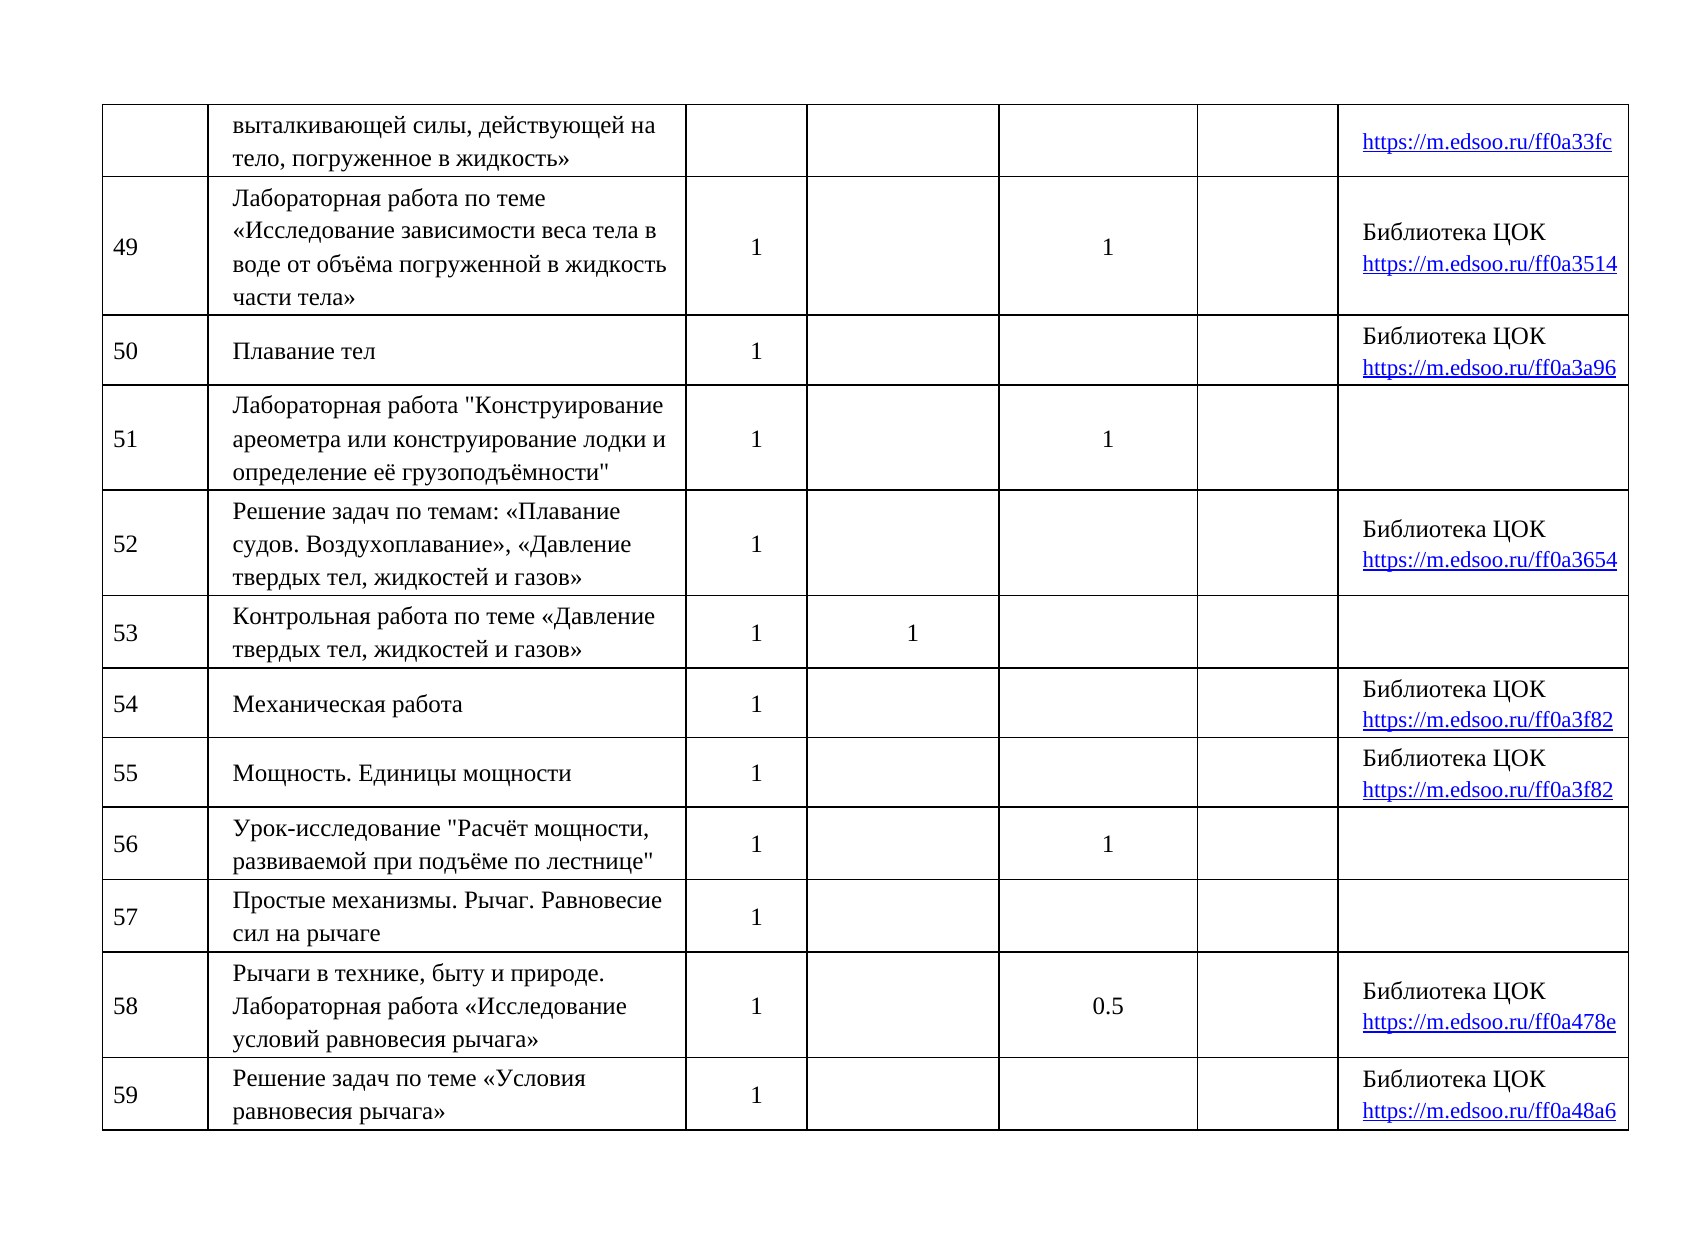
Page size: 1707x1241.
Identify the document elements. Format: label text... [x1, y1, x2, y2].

table_cell [1198, 1058, 1337, 1129]
table_cell [808, 669, 998, 737]
table_cell [1198, 880, 1337, 951]
table_cell 1 [687, 316, 806, 384]
table_cell 1 [687, 386, 806, 489]
table_cell [1000, 596, 1197, 667]
table_cell 54 [103, 669, 207, 737]
table_cell Рычаги в технике, быту и природе. Лабораторная работа «Исследование условий равновесия рычага» [209, 953, 685, 1056]
table_cell 48 [103, 105, 207, 176]
table_cell [808, 105, 998, 176]
table_cell [1000, 738, 1197, 806]
table_cell 53 [103, 596, 207, 667]
table_cell [808, 808, 998, 879]
table_cell [808, 953, 998, 1056]
table_cell Библиотека ЦОК https://m.edsoo.ru/ff0a3a96 [1339, 316, 1628, 384]
table_cell 1 [808, 596, 998, 667]
table_cell Простые механизмы. Рычаг. Равновесие сил на рычаге [209, 880, 685, 951]
table_cell [1339, 596, 1628, 667]
table_cell 51 [103, 386, 207, 489]
table_cell 50 [103, 316, 207, 384]
table_cell 1 [1000, 177, 1197, 314]
table_cell [808, 386, 998, 489]
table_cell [209, 105, 685, 176]
table_cell [808, 177, 998, 314]
table_cell 1 [687, 105, 806, 176]
table_cell Мощность. Единицы мощности [209, 738, 685, 806]
table_cell [1198, 738, 1337, 806]
table_cell [1198, 596, 1337, 667]
table_cell [808, 1058, 998, 1129]
table_cell [1198, 669, 1337, 737]
table_cell [1339, 808, 1628, 879]
table_cell Библиотека ЦОК https://m.edsoo.ru/ff0a3f82 [1339, 738, 1628, 806]
table_cell 1 [1000, 386, 1197, 489]
table_cell 1 [687, 738, 806, 806]
table_cell 1 [687, 596, 806, 667]
table_cell 1 [687, 669, 806, 737]
table_cell Библиотека ЦОК https://m.edsoo.ru/ff0a478e [1339, 953, 1628, 1056]
table_cell [808, 316, 998, 384]
table_cell Контрольная работа по теме «Давление твердых тел, жидкостей и газов» [209, 596, 685, 667]
table_cell [1000, 1058, 1197, 1129]
table_cell [808, 491, 998, 595]
table_cell [1000, 669, 1197, 737]
table_cell 56 [103, 808, 207, 879]
table_cell 1 [687, 1058, 806, 1129]
table_cell [1198, 316, 1337, 384]
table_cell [1339, 105, 1628, 176]
table_cell 1 [687, 491, 806, 595]
table_cell 52 [103, 491, 207, 595]
table_cell 1 [687, 808, 806, 879]
table_cell Механическая работа [209, 669, 685, 737]
table_cell [808, 738, 998, 806]
table_cell 1 [1000, 808, 1197, 879]
table_cell [1198, 105, 1337, 176]
table_cell Лабораторная работа "Конструирование ареометра или конструирование лодки и определение её грузоподъёмности" [209, 386, 685, 489]
table_cell [1000, 316, 1197, 384]
table_cell Библиотека ЦОК https://m.edsoo.ru/ff0a48a6 [1339, 1058, 1628, 1129]
table_cell 55 [103, 738, 207, 806]
table_cell 57 [103, 880, 207, 951]
table_cell 59 [103, 1058, 207, 1129]
table_cell 1 [1000, 105, 1197, 176]
table_cell Урок-исследование "Расчёт мощности, развиваемой при подъёме по лестнице" [209, 808, 685, 879]
table_cell Решение задач по теме «Условия равновесия рычага» [209, 1058, 685, 1129]
table_cell Библиотека ЦОК https://m.edsoo.ru/ff0a3654 [1339, 491, 1628, 595]
table_cell [1339, 880, 1628, 951]
table_cell 1 [687, 177, 806, 314]
table_cell 49 [103, 177, 207, 314]
table_cell Лабораторная работа по теме «Исследование зависимости веса тела в воде от объёма погруженной в жидкость части тела» [209, 177, 685, 314]
table_cell Плавание тел [209, 316, 685, 384]
table_cell [808, 880, 998, 951]
table_cell [1198, 808, 1337, 879]
table_cell [1198, 386, 1337, 489]
table_cell [1198, 491, 1337, 595]
table_cell [1339, 386, 1628, 489]
table_cell Решение задач по темам: «Плавание судов. Воздухоплавание», «Давление твердых тел, жидкостей и газов» [209, 491, 685, 595]
table_cell 1 [687, 880, 806, 951]
table_cell 58 [103, 953, 207, 1056]
table_cell 1 [687, 953, 806, 1056]
table_cell Библиотека ЦОК https://m.edsoo.ru/ff0a3f82 [1339, 669, 1628, 737]
table_cell [1000, 491, 1197, 595]
table_cell [1198, 953, 1337, 1056]
table_cell [1198, 177, 1337, 314]
table_cell 0.5 [1000, 953, 1197, 1056]
table_cell [1000, 880, 1197, 951]
table_cell Библиотека ЦОК https://m.edsoo.ru/ff0a3514 [1339, 177, 1628, 314]
